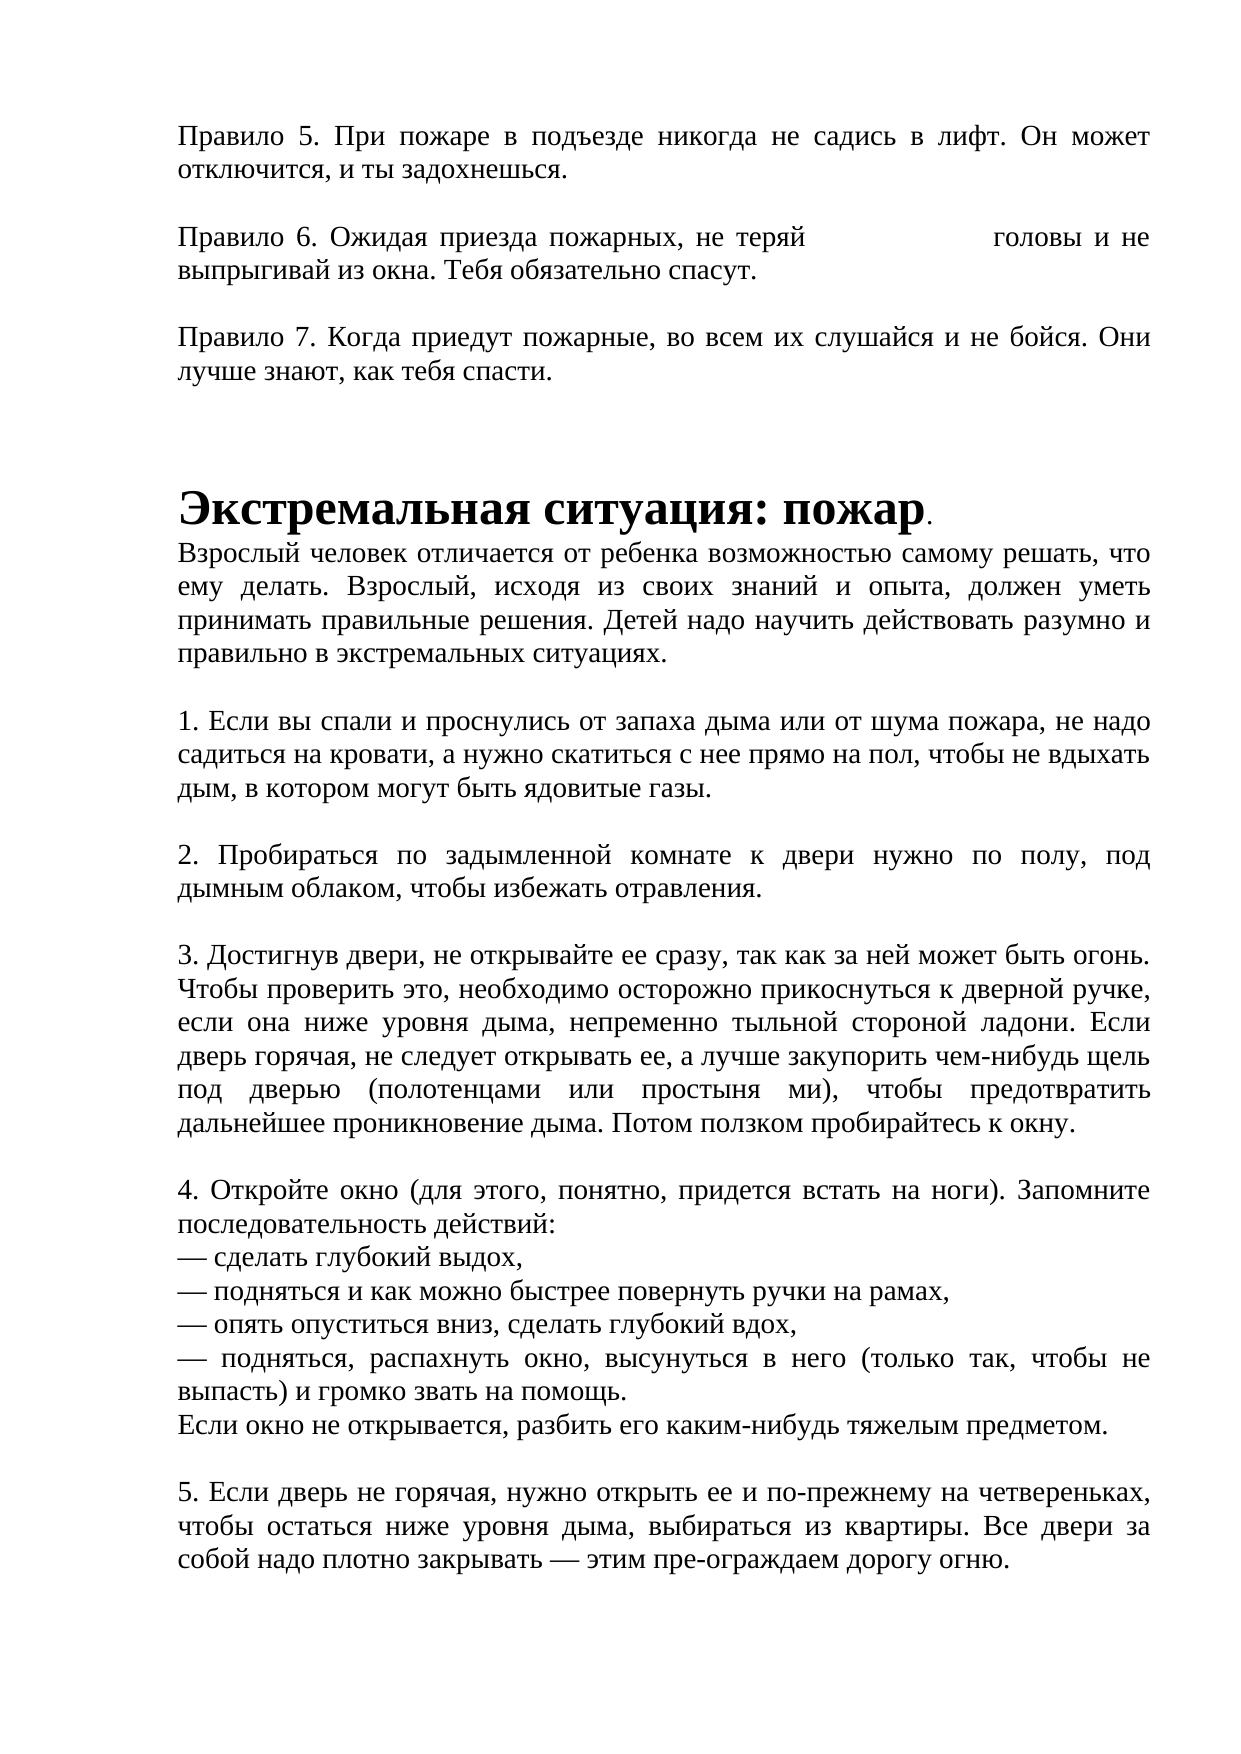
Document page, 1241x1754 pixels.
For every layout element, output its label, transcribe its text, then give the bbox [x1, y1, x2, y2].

text 1. Если вы спали и проснулись от запаха дыма или от шума пожара, не надо садиться на кровати, а нужно скатиться с нее прямо на пол, чтобы не вдыхать дым, в котором могут быть ядовитые газы. [177, 703, 1152, 803]
text Если окно не открывается, разбить его каким-нибудь тяжелым предметом. [177, 1407, 1152, 1441]
text 4. Откройте окно (для этого, понятно, придется встать на ноги). Запомните последовательность действий: [177, 1172, 1152, 1239]
text 3. Достигнув двери, не открывайте ее сразу, так как за ней может быть огонь. Чтобы проверить это, необходимо осторожно прикоснуться к дверной ручке, если она ниже уровня дыма, непременно тыльной стороной ладони. Если дверь горячая, не следует открывать ее, а лучше закупорить чем-нибудь щель под дверью (полотенцами или простыня ми), чтобы предотвратить дальнейшее проникновение дыма. Потом ползком пробирайтесь к окну. [177, 937, 1152, 1139]
text Правило 7. Когда приедут пожарные, во всем их слушайся и не бойся. Они лучше знают, как тебя спасти. [177, 319, 1152, 386]
text — сделать глубокий выдох, [177, 1239, 1152, 1273]
text 5. Если дверь не горячая, нужно открыть ее и по-прежнему на четвереньках, чтобы остаться ниже уровня дыма, выбираться из квартиры. Все двери за собой надо плотно закрывать — этим пре-ограждаем дорогу огню. [177, 1474, 1152, 1575]
text Взрослый человек отличается от ребенка возможностью самому решать, что ему делать. Взрослый, исходя из своих знаний и опыта, должен уметь принимать правильные решения. Детей надо научить действовать разумно и правильно в экстремальных ситуациях. [177, 535, 1152, 669]
text — опять опуститься вниз, сделать глубокий вдох, [177, 1306, 1152, 1340]
text Правило 5. При пожаре в подъезде никогда не садись в лифт. Он может отключится, и ты задохнешься. [177, 118, 1152, 185]
text — подняться, распахнуть окно, высунуться в него (только так, чтобы не выпасть) и громко звать на помощь. [177, 1340, 1152, 1407]
text — подняться и как можно быстрее повернуть ручки на рамах, [177, 1273, 1152, 1306]
text Экстремальная ситуация: пожар. [177, 477, 1152, 535]
text 2. Пробираться по задымленной комнате к двери нужно по полу, под дымным облаком, чтобы избежать отравления. [177, 837, 1152, 904]
text Правило 6. Ожидая приезда пожарных, не теряй головы и не выпрыгивай из окна. Тебя обязательно спасут. [177, 219, 1152, 286]
